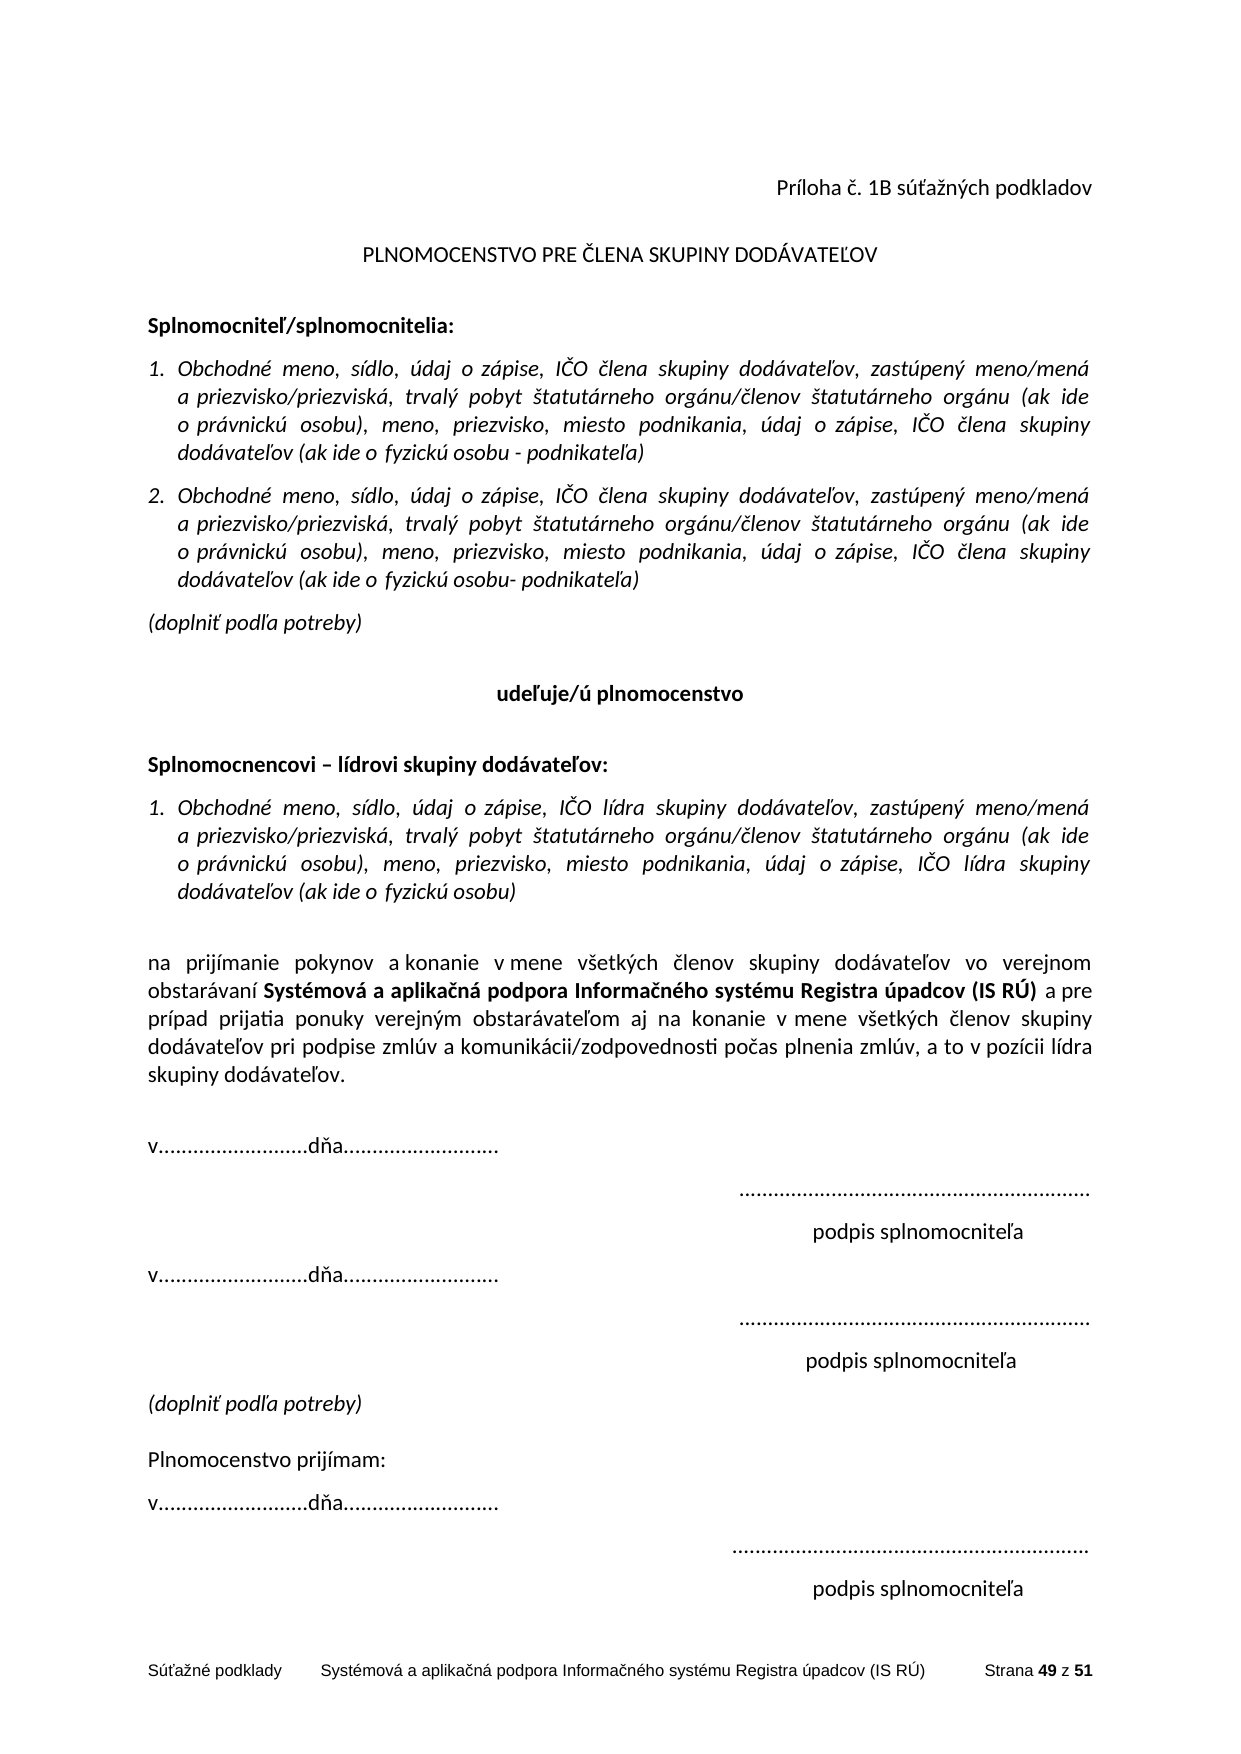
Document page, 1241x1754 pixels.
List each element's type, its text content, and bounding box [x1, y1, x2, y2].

text (doplniť podľa potreby) [148, 608, 1092, 636]
text ............................................................. [738, 1303, 1092, 1331]
text v..........................dňa........................... [148, 1260, 1092, 1288]
subtitle Príloha č. 1B súťažných podkladov [148, 173, 1092, 201]
text podpis splnomocniteľa [738, 1346, 1092, 1374]
list Obchodné meno, sídlo, údaj o zápise, IČO člena skupiny dodávateľov, zastúpený meno/mená a priezvisko/priezviská, trvalý pobyt štatutárneho orgánu/členov štatutárneho orgánu (ak ide o právnickú osobu), meno, priezvisko, miesto podnikania, údaj o zápise, IČO člena skupiny dodávateľov (ak ide o fyzickú osobu- podnikateľa) [148, 481, 1092, 593]
text .............................................................. [148, 1531, 1092, 1559]
text v..........................dňa........................... [148, 1488, 1092, 1516]
text plnomocenstvo pre člena skupiny dodávateľov [148, 240, 1092, 268]
text Splnomocniteľ/splnomocnitelia: [148, 311, 1092, 339]
text (doplniť podľa potreby) [148, 1389, 1092, 1417]
text podpis splnomocniteľa [148, 1574, 1092, 1602]
text Splnomocnencovi – lídrovi skupiny dodávateľov: [148, 750, 1092, 778]
text v..........................dňa........................... [148, 1131, 1092, 1159]
text Plnomocenstvo prijímam: [148, 1445, 1092, 1473]
text udeľuje/ú plnomocenstvo [148, 679, 1092, 707]
text na prijímanie pokynov a konanie v mene všetkých členov skupiny dodávateľov vo verejnom obstarávaní Systémová a aplikačná podpora Informačného systému Registra úpadcov (IS RÚ) a pre prípad prijatia ponuky verejným obstarávateľom aj na konanie v mene všetkých členov skupiny dodávateľov pri podpise zmlúv a komunikácii/zodpovednosti počas plnenia zmlúv, a to v pozícii lídra skupiny dodávateľov. [148, 948, 1092, 1088]
list Obchodné meno, sídlo, údaj o zápise, IČO člena skupiny dodávateľov, zastúpený meno/mená a priezvisko/priezviská, trvalý pobyt štatutárneho orgánu/členov štatutárneho orgánu (ak ide o právnickú osobu), meno, priezvisko, miesto podnikania, údaj o zápise, IČO člena skupiny dodávateľov (ak ide o fyzickú osobu - podnikateľa) [148, 354, 1092, 466]
list Obchodné meno, sídlo, údaj o zápise, IČO lídra skupiny dodávateľov, zastúpený meno/mená a priezvisko/priezviská, trvalý pobyt štatutárneho orgánu/členov štatutárneho orgánu (ak ide o právnickú osobu), meno, priezvisko, miesto podnikania, údaj o zápise, IČO lídra skupiny dodávateľov (ak ide o fyzickú osobu) [148, 793, 1092, 905]
text podpis splnomocniteľa [148, 1217, 1092, 1245]
text ............................................................. [665, 1174, 1092, 1202]
